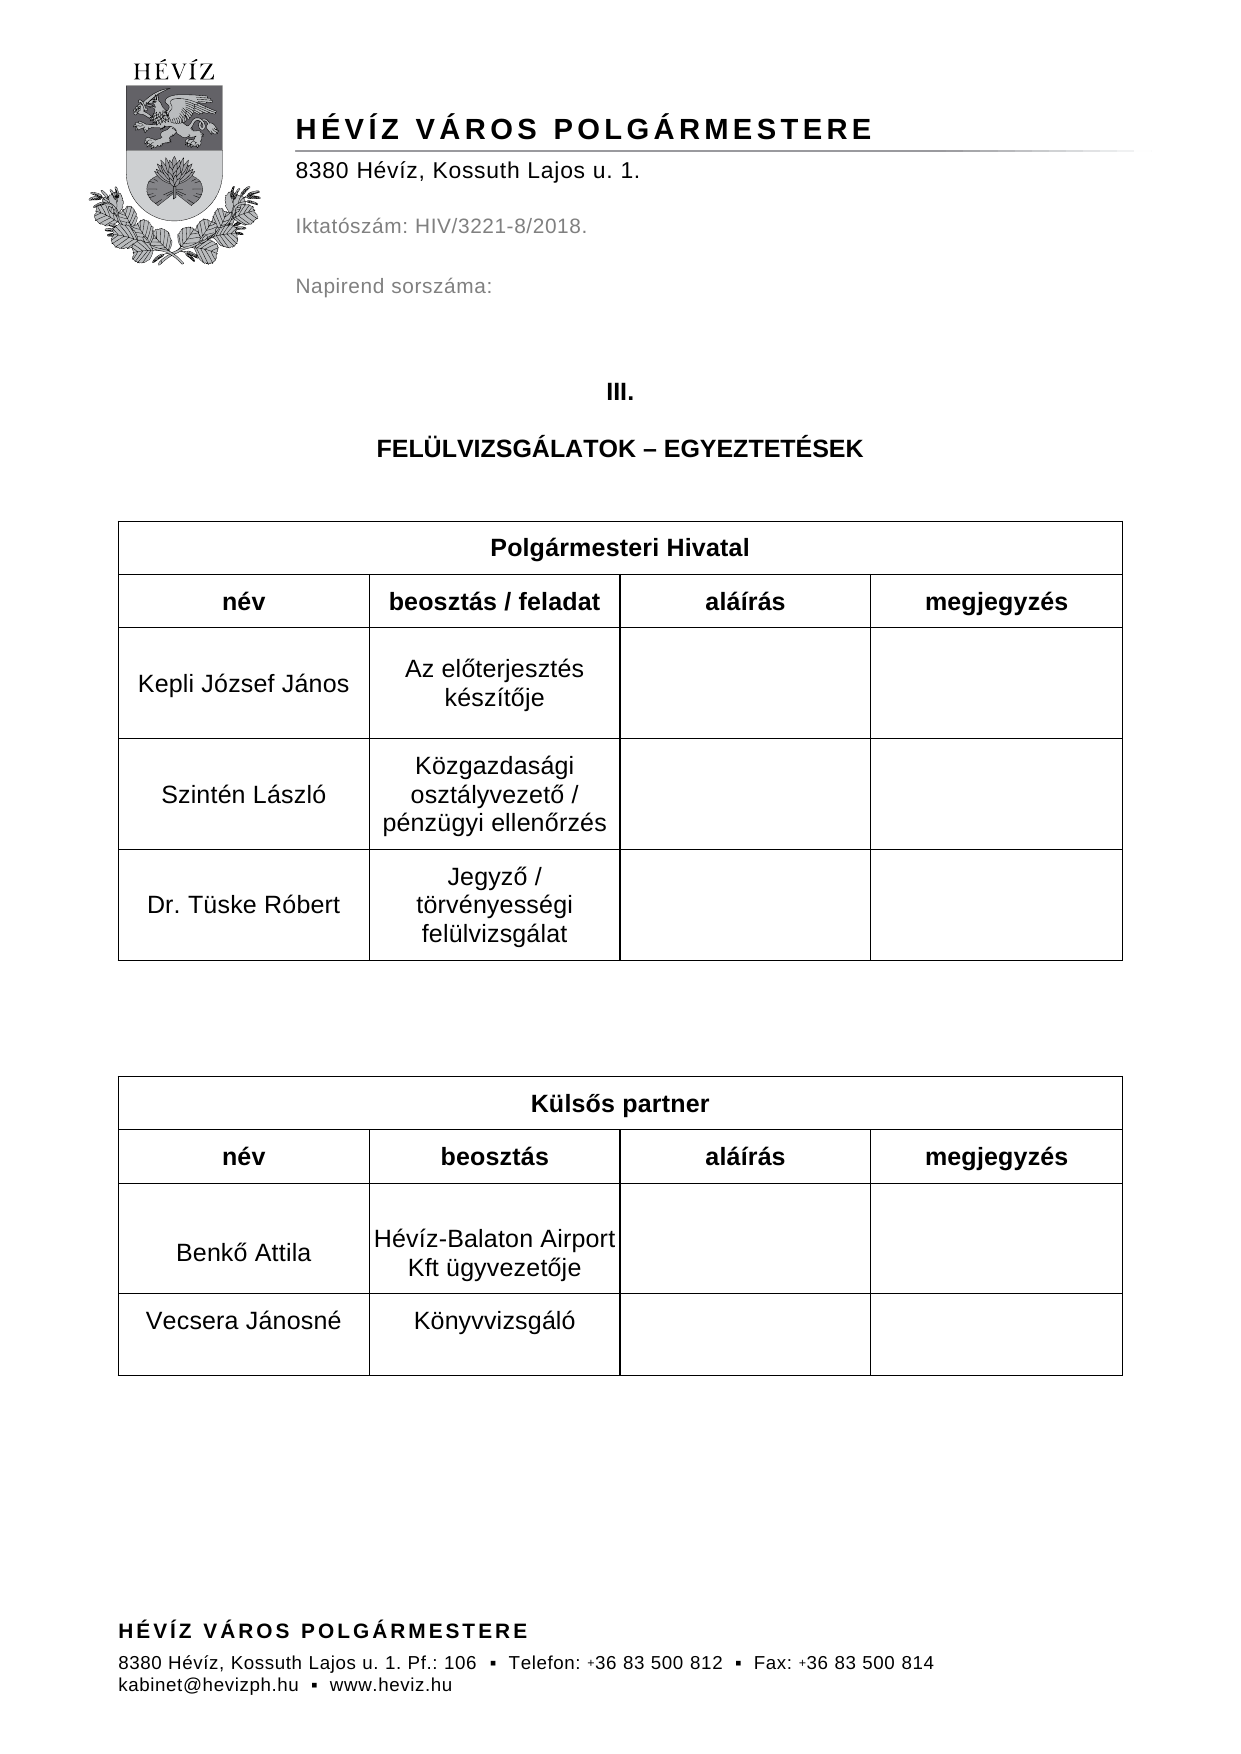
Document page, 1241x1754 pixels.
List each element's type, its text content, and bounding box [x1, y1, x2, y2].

table_header Polgármesteri Hivatal [119, 522, 1122, 574]
table_cell Hévíz-Balaton Airport Kft ügyvezetője [370, 1184, 619, 1293]
table_cell aláírás [621, 575, 870, 627]
table_cell [621, 850, 870, 960]
table_cell Az előterjesztés készítője [370, 628, 619, 738]
text III. [118, 377, 1122, 406]
table_cell Vecsera Jánosné [119, 1294, 369, 1375]
table_cell Dr. Tüske Róbert [119, 850, 369, 960]
table_cell Jegyző / törvényességi felülvizsgálat [370, 850, 619, 960]
table_cell név [119, 575, 369, 627]
table_cell [621, 1294, 870, 1375]
table_cell [871, 850, 1122, 960]
table_cell Kepli József János [119, 628, 369, 738]
table_cell [871, 1184, 1122, 1293]
table_cell [871, 628, 1122, 738]
table_cell név [119, 1130, 369, 1182]
text FELÜLVIZSGÁLATOK – EGYEZTETÉSEK [118, 434, 1122, 463]
table_cell Benkő Attila [119, 1184, 369, 1293]
table_cell [621, 739, 870, 849]
table_cell aláírás [621, 1130, 870, 1182]
table_header Külsős partner [119, 1077, 1122, 1129]
table_cell Közgazdasági osztályvezető / pénzügyi ellenőrzés [370, 739, 619, 849]
table_cell [871, 1294, 1122, 1375]
table_cell megjegyzés [871, 575, 1122, 627]
table_cell beosztás [370, 1130, 619, 1182]
table_cell Szintén László [119, 739, 369, 849]
table_cell Könyvvizsgáló [370, 1294, 619, 1375]
table_cell [621, 1184, 870, 1293]
table_cell [621, 628, 870, 738]
table_cell [871, 739, 1122, 849]
table_cell megjegyzés [871, 1130, 1122, 1182]
table_cell beosztás / feladat [370, 575, 619, 627]
